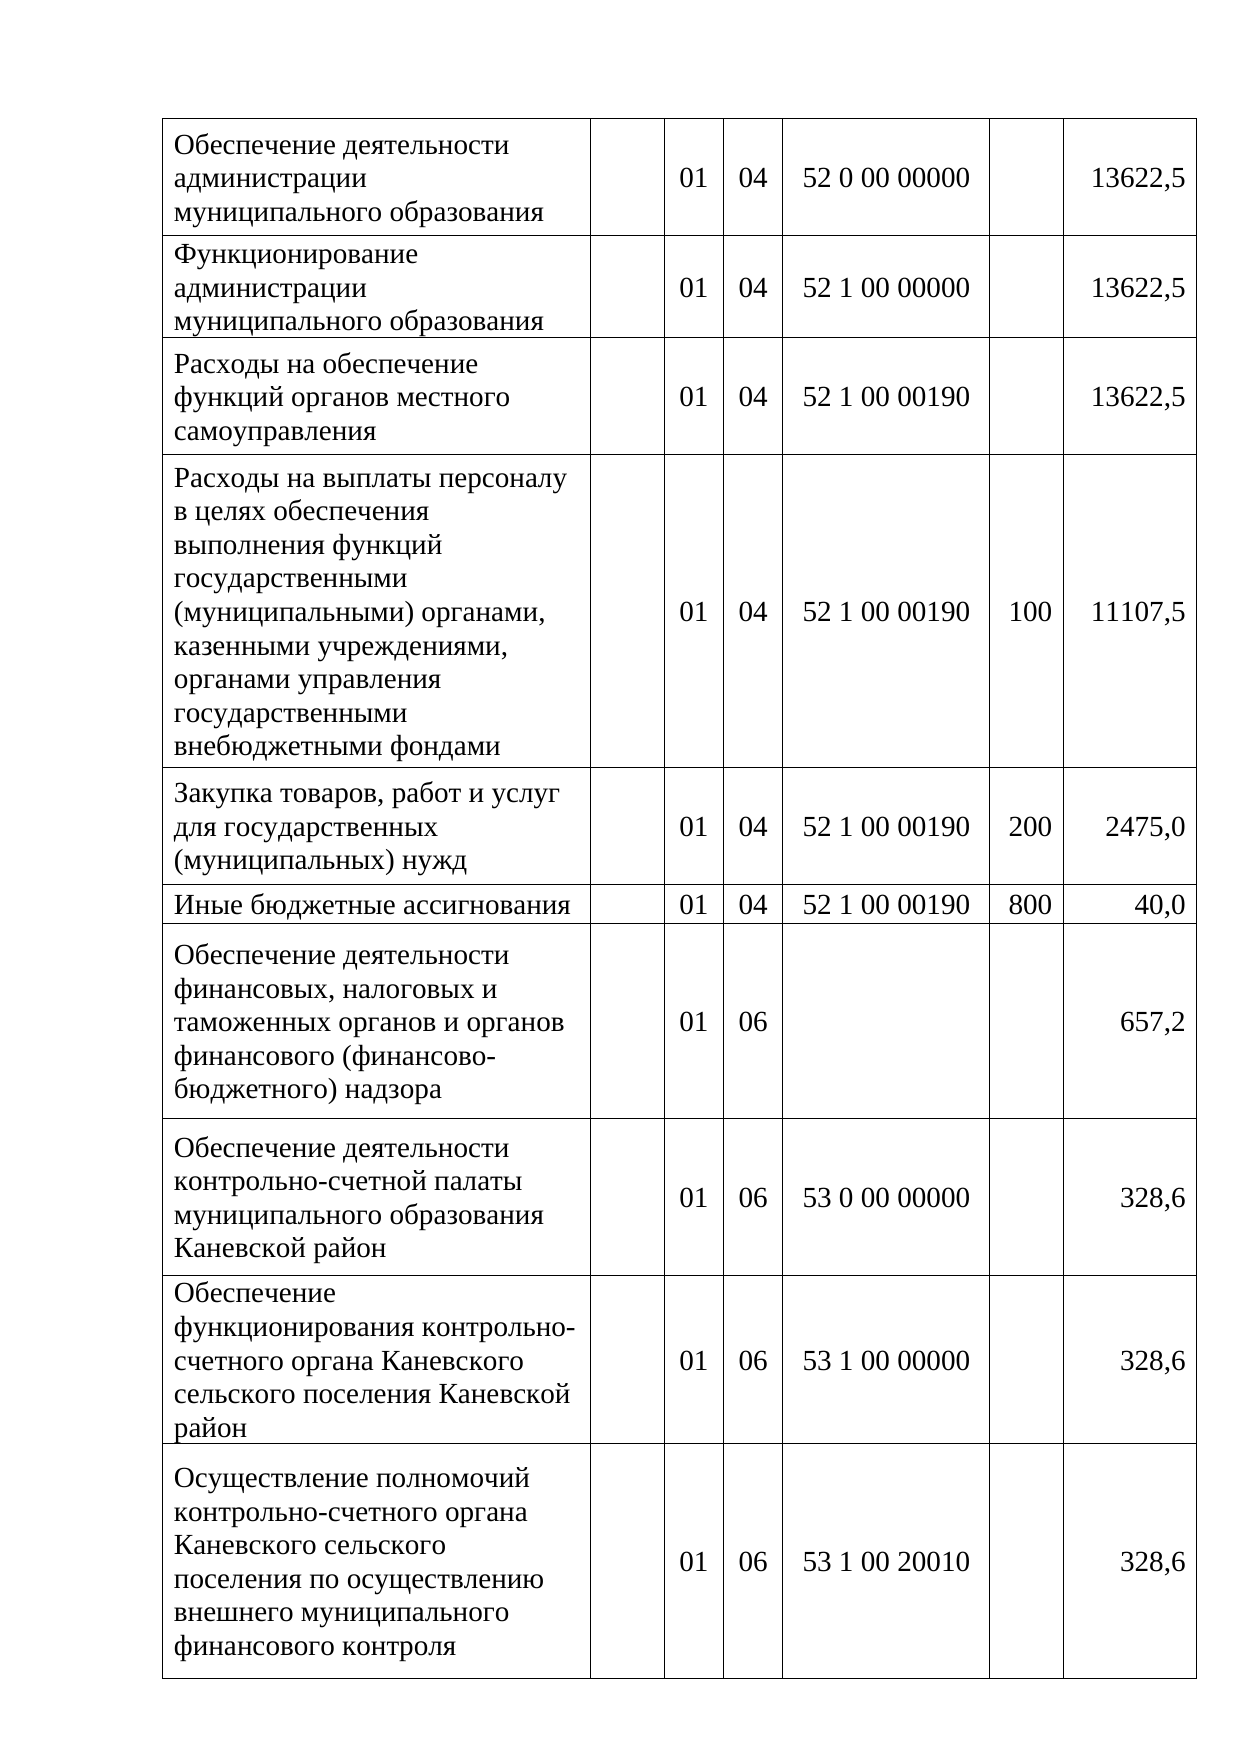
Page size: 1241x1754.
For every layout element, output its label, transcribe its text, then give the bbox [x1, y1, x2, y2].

table_cell 52 1 00 00190 [783, 338, 989, 454]
table_cell 52 1 00 00190 [783, 455, 989, 767]
table_cell Обеспечение функционирования контрольно-счетного органа Каневского сельского поселения Каневской район [163, 1276, 590, 1443]
table_cell [591, 119, 664, 235]
table_cell Иные бюджетные ассигнования [163, 885, 590, 923]
table_cell [783, 924, 989, 1118]
table_cell 52 1 00 00000 [783, 236, 989, 337]
table_cell 100 [990, 455, 1063, 767]
table_cell 04 [724, 338, 782, 454]
table_cell 52 1 00 00190 [783, 768, 989, 884]
table_cell [591, 924, 664, 1118]
table_cell 01 [665, 1444, 723, 1678]
table_cell 04 [724, 119, 782, 235]
table_cell [591, 455, 664, 767]
table_cell 01 [665, 236, 723, 337]
table_cell [990, 338, 1063, 454]
table_cell 40,0 [1064, 885, 1196, 923]
table_cell 06 [724, 1444, 782, 1678]
table_cell [990, 1276, 1063, 1443]
table_cell 01 [665, 1119, 723, 1274]
table_cell 2475,0 [1064, 768, 1196, 884]
table_cell [990, 1119, 1063, 1274]
table_cell 04 [724, 885, 782, 923]
table_cell 06 [724, 1276, 782, 1443]
table_cell Обеспечение деятельности администрации муниципального образования [163, 119, 590, 235]
table_cell 01 [665, 338, 723, 454]
table_cell 06 [724, 1119, 782, 1274]
table_cell [591, 1444, 664, 1678]
table_cell 800 [990, 885, 1063, 923]
table_cell 328,6 [1064, 1444, 1196, 1678]
table_cell [591, 236, 664, 337]
table_cell 13622,5 [1064, 338, 1196, 454]
table_cell 04 [724, 236, 782, 337]
table_cell 200 [990, 768, 1063, 884]
table_cell 01 [665, 119, 723, 235]
table_cell Закупка товаров, работ и услуг для государственных (муниципальных) нужд [163, 768, 590, 884]
table_cell Функционирование администрации муниципального образования [163, 236, 590, 337]
table_cell 01 [665, 924, 723, 1118]
table_cell 52 1 00 00190 [783, 885, 989, 923]
table_cell 328,6 [1064, 1119, 1196, 1274]
table_cell 11107,5 [1064, 455, 1196, 767]
table_cell [591, 338, 664, 454]
table_cell 01 [665, 455, 723, 767]
table_cell 04 [724, 455, 782, 767]
table_cell 53 0 00 00000 [783, 1119, 989, 1274]
table_cell [591, 1276, 664, 1443]
table_cell 01 [665, 768, 723, 884]
table_cell 13622,5 [1064, 236, 1196, 337]
table_cell [591, 885, 664, 923]
table_cell 53 1 00 20010 [783, 1444, 989, 1678]
table_cell [990, 119, 1063, 235]
table_cell [591, 768, 664, 884]
table_cell [990, 924, 1063, 1118]
table_cell Осуществление полномочий контрольно-счетного органа Каневского сельского поселения по осуществлению внешнего муниципального финансового контроля [163, 1444, 590, 1678]
table_cell [990, 236, 1063, 337]
table_cell Расходы на обеспечение функций органов местного самоуправления [163, 338, 590, 454]
table_cell [591, 1119, 664, 1274]
table_cell 13622,5 [1064, 119, 1196, 235]
table_cell 328,6 [1064, 1276, 1196, 1443]
table_cell 01 [665, 1276, 723, 1443]
table_cell 06 [724, 924, 782, 1118]
table_cell Обеспечение деятельности финансовых, налоговых и таможенных органов и органов финансового (финансово-бюджетного) надзора [163, 924, 590, 1118]
table_cell 04 [724, 768, 782, 884]
table_cell 657,2 [1064, 924, 1196, 1118]
table_cell Обеспечение деятельности контрольно-счетной палаты муниципального образования Каневской район [163, 1119, 590, 1274]
table_cell 01 [665, 885, 723, 923]
table_cell 52 0 00 00000 [783, 119, 989, 235]
table_cell 53 1 00 00000 [783, 1276, 989, 1443]
table_cell [990, 1444, 1063, 1678]
